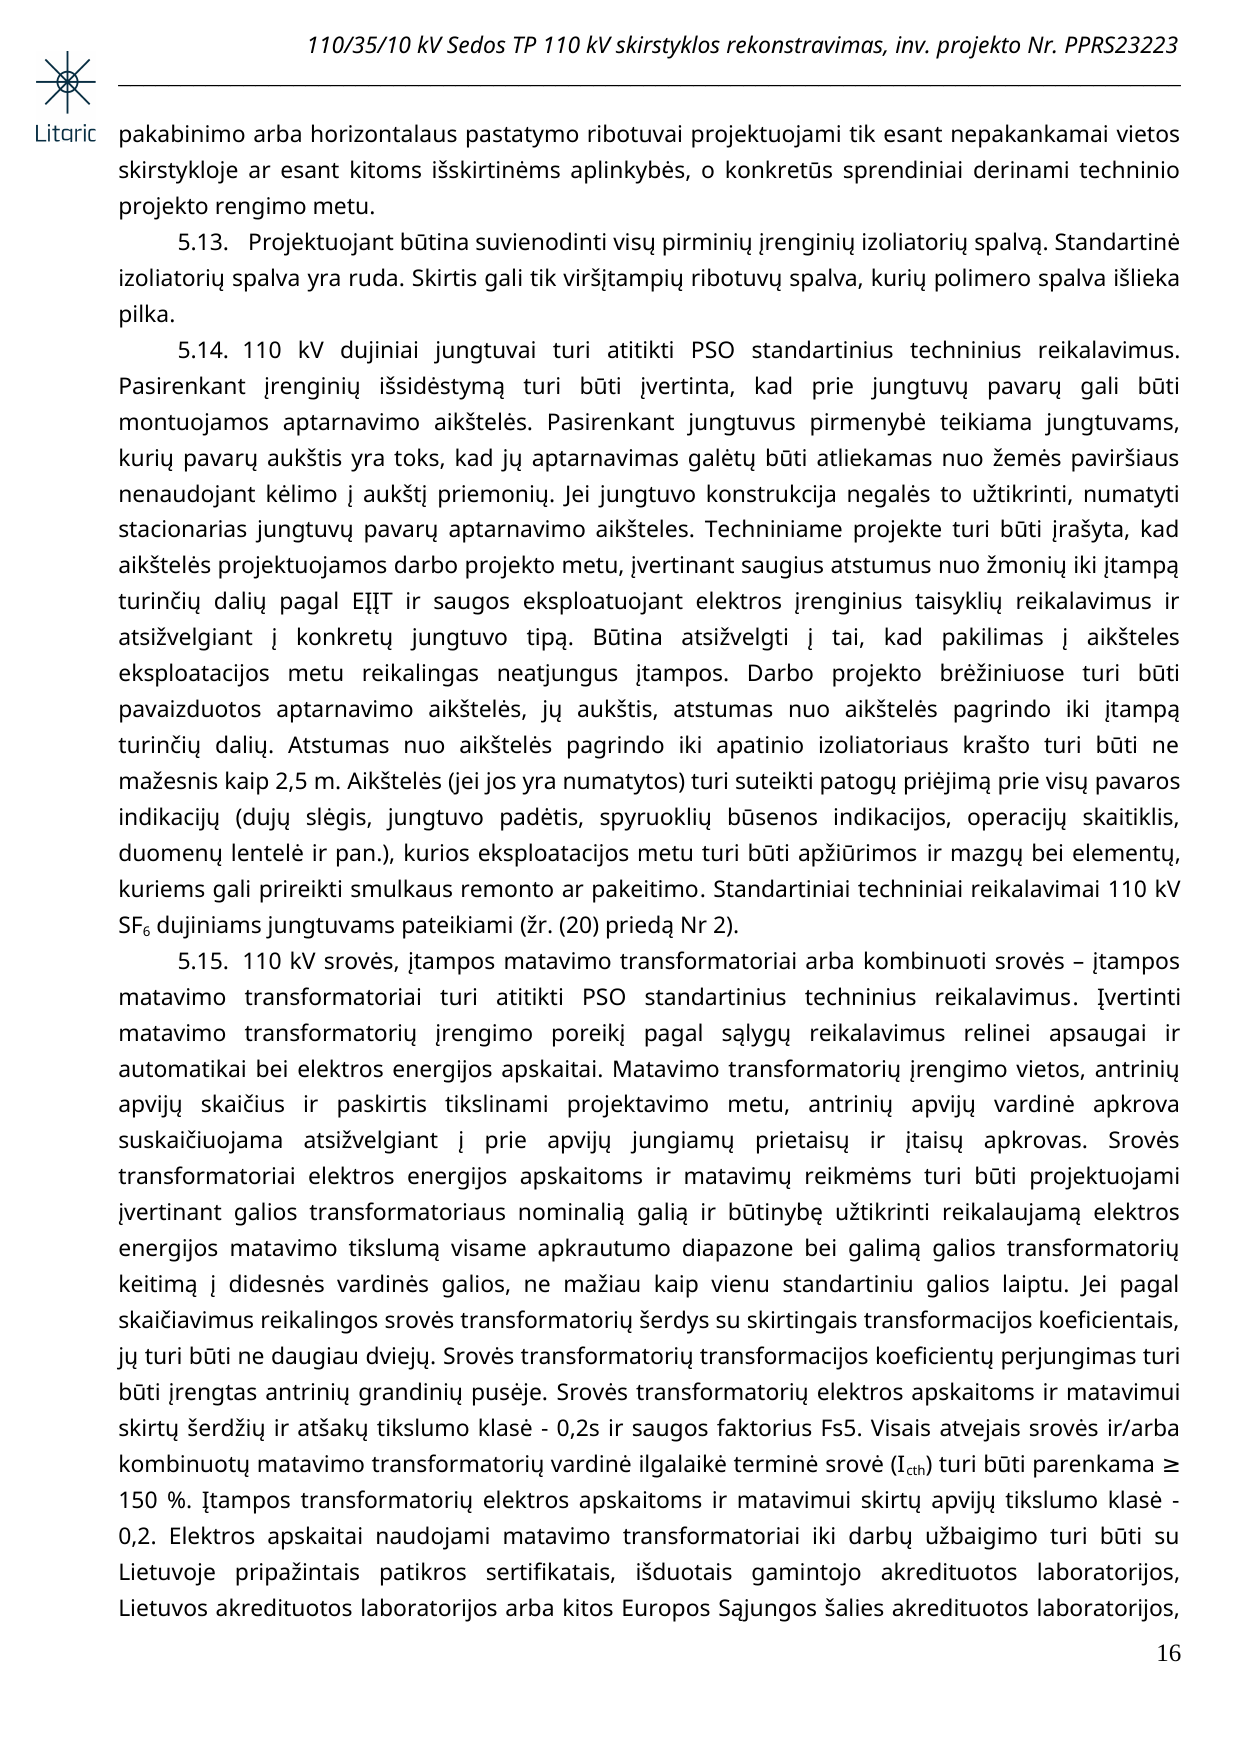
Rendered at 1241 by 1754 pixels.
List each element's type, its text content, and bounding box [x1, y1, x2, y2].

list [118, 118, 1181, 221]
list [118, 945, 1181, 1623]
list Projektuojant būtina suvienodinti visų pirminių įrenginių izoliatorių spalvą. Standartinė izoliatorių spalva yra ruda. Skirtis gali tik viršįtampių ribotuvų spalva, kurių polimero spalva išlieka pilka. [118, 226, 1181, 329]
picture [36, 51, 96, 142]
list 110 kV dujiniai jungtuvai turi atitikti PSO standartinius techninius reikalavimus. Pasirenkant įrenginių išsidėstymą turi būti įvertinta, kad prie jungtuvų pavarų gali būti montuojamos aptarnavimo aikštelės. Pasirenkant jungtuvus pirmenybė teikiama jungtuvams, kurių pavarų aukštis yra toks, kad jų aptarnavimas galėtų būti atliekamas nuo žemės paviršiaus nenaudojant kėlimo į aukštį priemonių. Jei jungtuvo konstrukcija negalės to užtikrinti, numatyti stacionarias jungtuvų pavarų aptarnavimo aikšteles. Techniniame projekte turi būti įrašyta, kad aikštelės projektuojamos darbo projekto metu, įvertinant saugius atstumus nuo žmonių iki įtampą turinčių dalių pagal EĮĮT ir saugos eksploatuojant elektros įrenginius taisyklių reikalavimus ir atsižvelgiant į konkretų jungtuvo tipą. Būtina atsižvelgti į tai, kad pakilimas į aikšteles eksploatacijos metu reikalingas neatjungus įtampos. Darbo projekto brėžiniuose turi būti pavaizduotos aptarnavimo aikštelės, jų aukštis, atstumas nuo aikštelės pagrindo iki įtampą turinčių dalių. Atstumas nuo aikštelės pagrindo iki apatinio izoliatoriaus krašto turi būti ne mažesnis kaip 2,5 m. Aikštelės (jei jos yra numatytos) turi suteikti patogų priėjimą prie visų pavaros indikacijų (dujų slėgis, jungtuvo padėtis, spyruoklių būsenos indikacijos, operacijų skaitiklis, duomenų lentelė ir pan.), kurios eksploatacijos metu turi būti apžiūrimos ir mazgų bei elementų, kuriems gali prireikti smulkaus remonto ar pakeitimo. Standartiniai techniniai reikalavimai 110 kV SF6 dujiniams jungtuvams pateikiami (žr. priedą Nr 2). [118, 334, 1181, 940]
